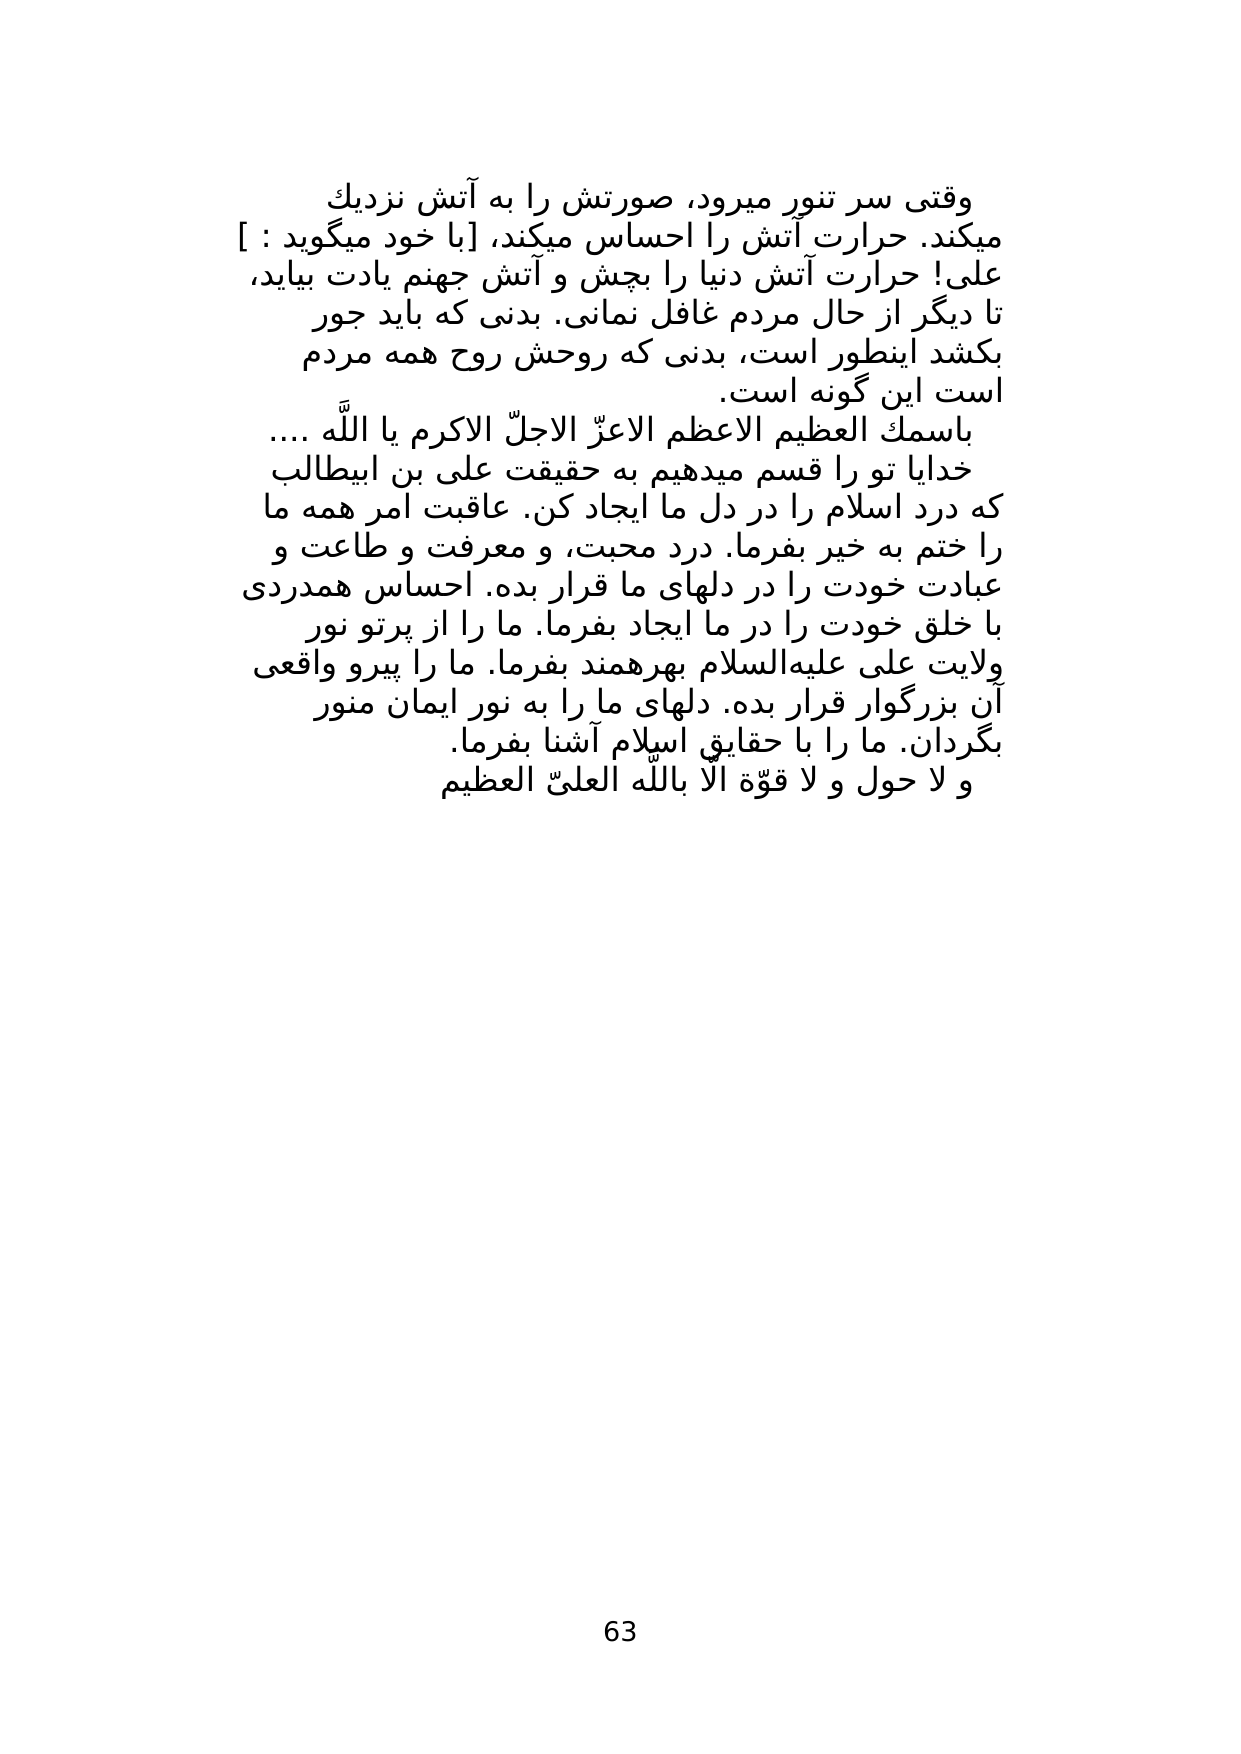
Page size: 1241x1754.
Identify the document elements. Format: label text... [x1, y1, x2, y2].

text خدايا تو را قسم می‏دهيم به حقيقت علی بن ابيطالب كه درد اسلام را در دل ما ايجاد كن. عاقبت امر همه ما را ختم به خير بفرما. درد محبت، و معرفت و طاعت و عبادت خودت را در دلهای ما قرار بده. احساس همدردی با خلق خودت را در ما ايجاد بفرما. ما را از پرتو نور ولايت علی عليه‌السلام بهره‏مند بفرما. ما را پيرو واقعی آن بزرگوار قرار بده. دلهای ما را به نور ايمان منور بگردان. ما را با حقايق اسلام آشنا بفرما. [236, 449, 1004, 760]
text باسمك العظيم الاعظم الاعزّ الاجلّ الاكرم يا اللَّه .... [236, 410, 1004, 449]
text وقتی سر تنور می‏رود، صورتش را به آتش نزديك می‏كند. حرارت آتش را احساس می‏كند، [با خود می‏گويد : ] علی! حرارت آتش دنيا را بچش و آتش جهنم يادت بيايد، تا ديگر از حال مردم غافل نمانی. بدنی كه بايد جور بكشد اين‏طور است، بدنی كه روحش روح همه مردم است اين گونه است. [236, 177, 1004, 410]
text و لا حول و لا قوّة الّا باللَّه العلیّ العظيم [236, 760, 1004, 799]
